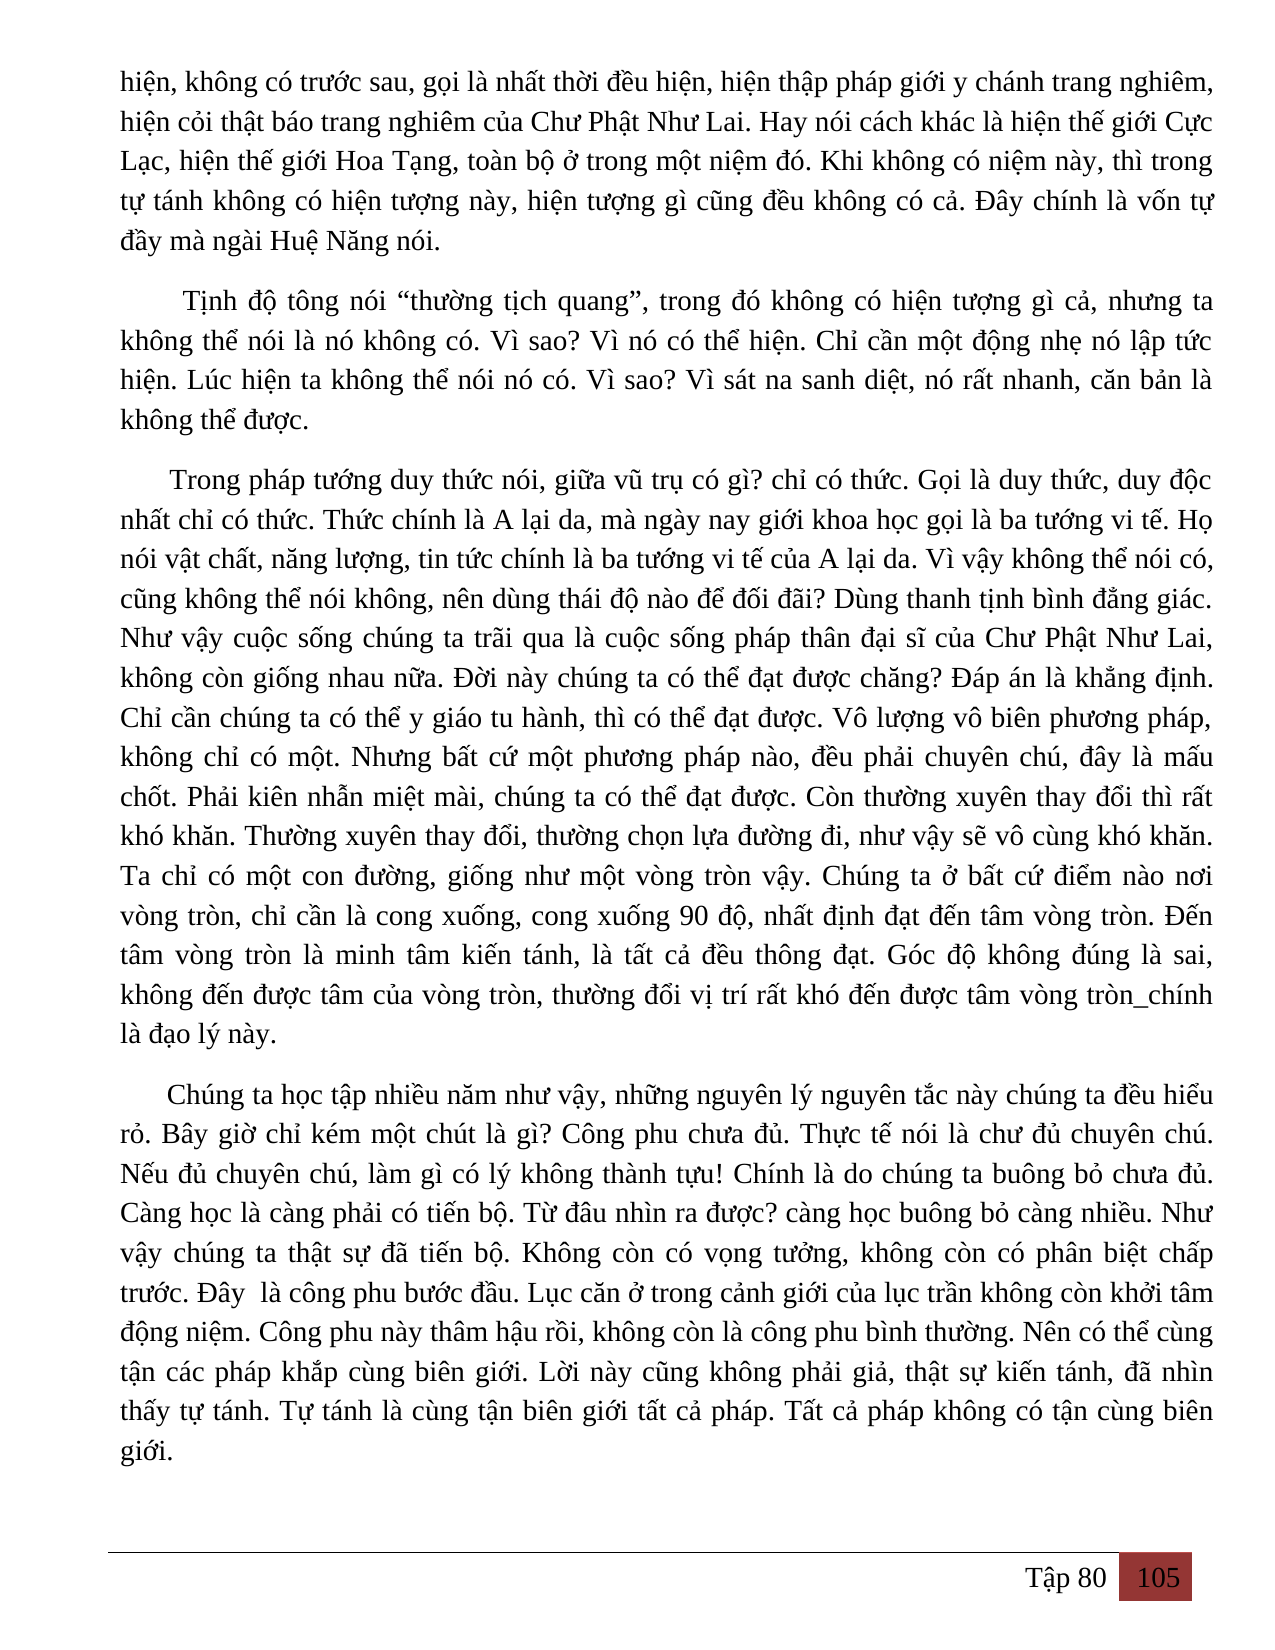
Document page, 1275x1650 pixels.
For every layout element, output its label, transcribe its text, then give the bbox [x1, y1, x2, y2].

text Trong pháp tướng duy thức nói, giữa vũ trụ có gì? chỉ có thức. Gọi là duy thức, duy độc nhất chỉ có thức. Thức chính là A lại da, mà ngày nay giới khoa học gọi là ba tướng vi tế. Họ nói vật chất, năng lượng, tin tức chính là ba tướng vi tế của A lại da. Vì vậy không thể nói có, cũng không thể nói không, nên dùng thái độ nào để đối đãi? Dùng thanh tịnh bình đẳng giác. Như vậy cuộc sống chúng ta trãi qua là cuộc sống pháp thân đại sĩ của Chư Phật Như Lai, không còn giống nhau nữa. Đời này chúng ta có thể đạt được chăng? Đáp án là khẳng định. Chỉ cần chúng ta có thể y giáo tu hành, thì có thể đạt được. Vô lượng vô biên phương pháp, không chỉ có một. Nhưng bất cứ một phương pháp nào, đều phải chuyên chú, đây là mấu chốt. Phải kiên nhẫn miệt mài, chúng ta có thể đạt được. Còn thường xuyên thay đổi thì rất khó khăn. Thường xuyên thay đổi, thường chọn lựa đường đi, như vậy sẽ vô cùng khó khăn. Ta chỉ có một con đường, giống như một vòng tròn vậy. Chúng ta ở bất cứ điểm nào nơi vòng tròn, chỉ cần là cong xuống, cong xuống 90 độ, nhất định đạt đến tâm vòng tròn. Đến tâm vòng tròn là minh tâm kiến tánh, là tất cả đều thông đạt. Góc độ không đúng là sai, không đến được tâm của vòng tròn, thường đổi vị trí rất khó đến được tâm vòng tròn_chính là đạo lý này. [120, 458, 1215, 1052]
text Chúng ta học tập nhiều năm như vậy, những nguyên lý nguyên tắc này chúng ta đều hiểu rỏ. Bây giờ chỉ kém một chút là gì? Công phu chưa đủ. Thực tế nói là chư đủ chuyên chú. Nếu đủ chuyên chú, làm gì có lý không thành tựu! Chính là do chúng ta buông bỏ chưa đủ. Càng học là càng phải có tiến bộ. Từ đâu nhìn ra được? càng học buông bỏ càng nhiều. Như vậy chúng ta thật sự đã tiến bộ. Không còn có vọng tưởng, không còn có phân biệt chấp trước. Đây là công phu bước đầu. Lục căn ở trong cảnh giới của lục trần không còn khởi tâm động niệm. Công phu này thâm hậu rồi, không còn là công phu bình thường. Nên có thể cùng tận các pháp khắp cùng biên giới. Lời này cũng không phải giả, thật sự kiến tánh, đã nhìn thấy tự tánh. Tự tánh là cùng tận biên giới tất cả pháp. Tất cả pháp không có tận cùng biên giới. [120, 1072, 1215, 1468]
text Tịnh độ tông nói “thường tịch quang”, trong đó không có hiện tượng gì cả, nhưng ta không thể nói là nó không có. Vì sao? Vì nó có thể hiện. Chỉ cần một động nhẹ nó lập tức hiện. Lúc hiện ta không thể nói nó có. Vì sao? Vì sát na sanh diệt, nó rất nhanh, căn bản là không thể được. [120, 279, 1215, 437]
